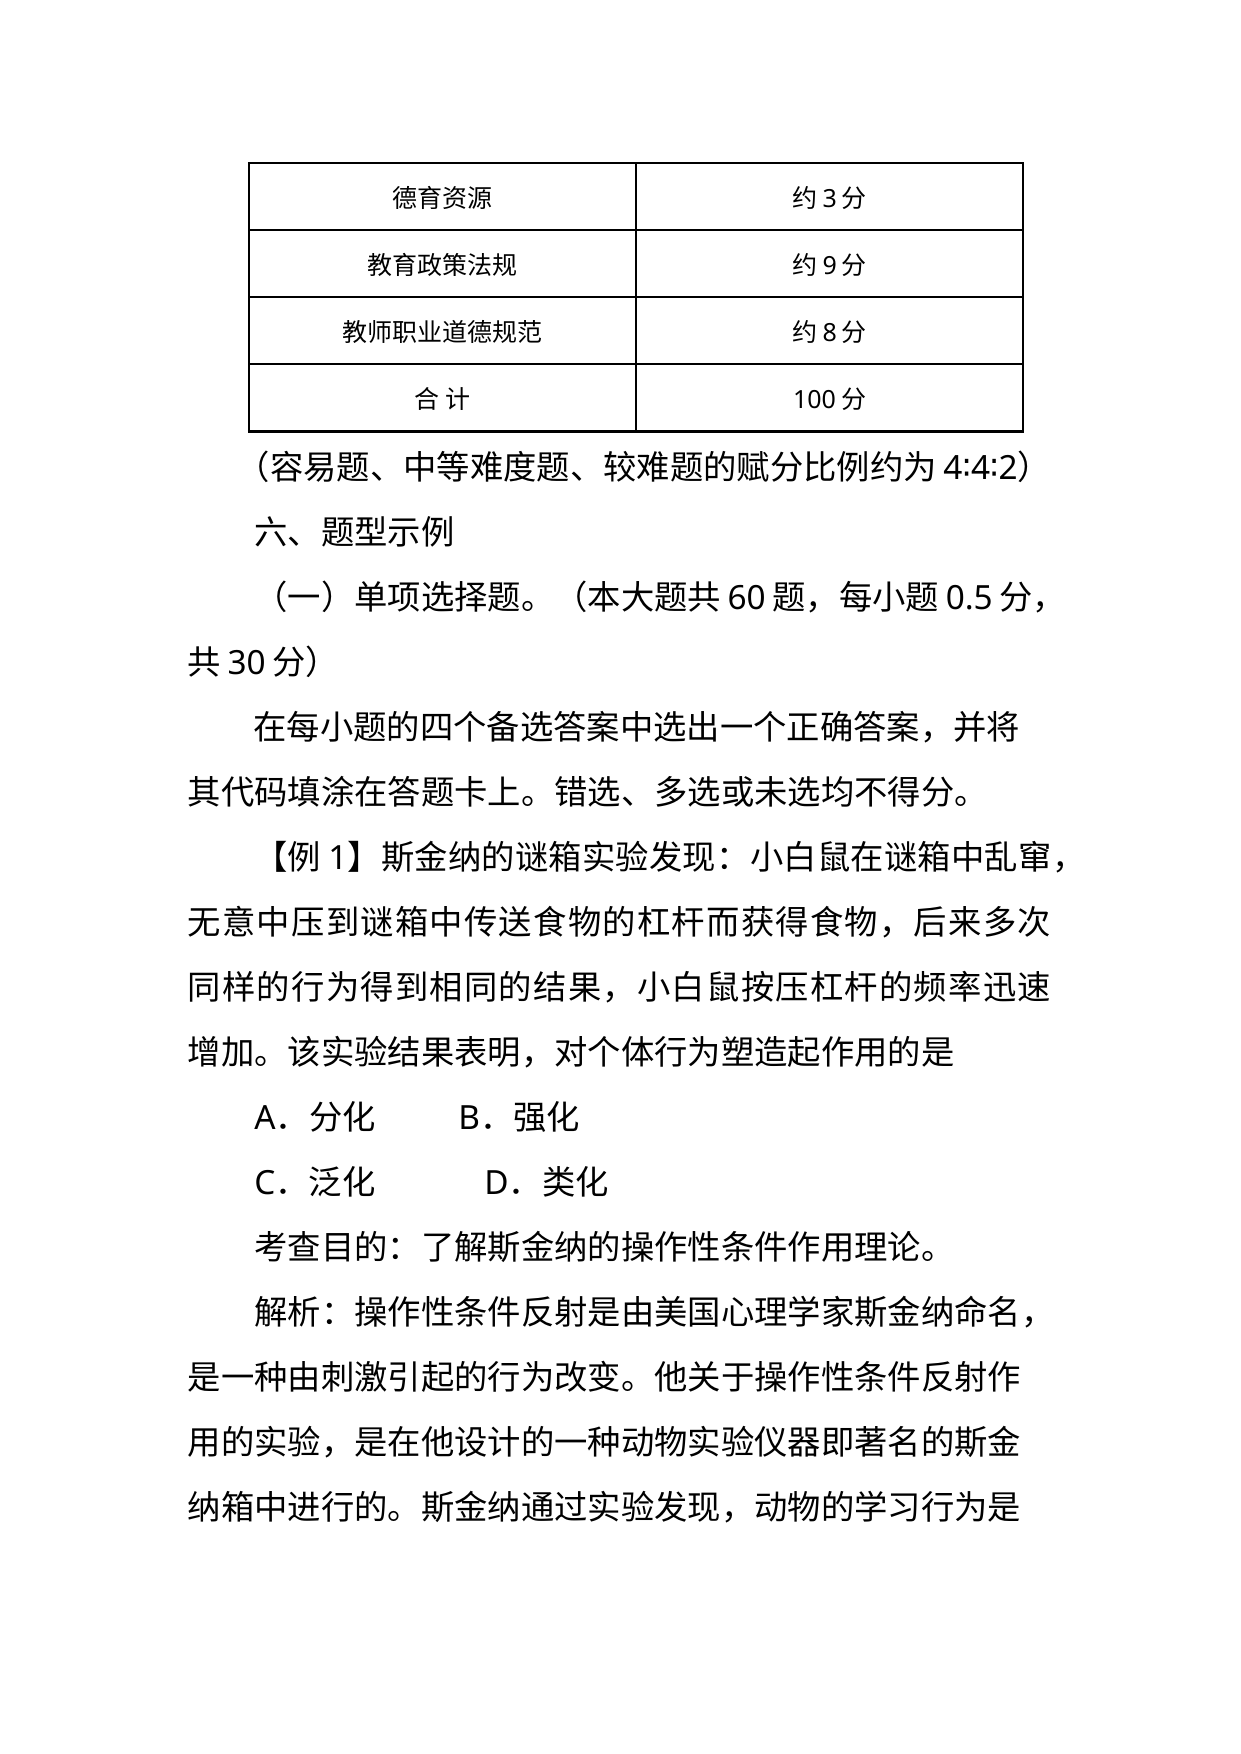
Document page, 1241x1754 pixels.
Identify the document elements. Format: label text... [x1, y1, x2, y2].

table_cell 教育政策法规 [250, 231, 635, 296]
table_cell 合 计 [250, 365, 635, 430]
text （一）单项选择题。（本大题共60题，每小题0.5分，共30分） [187, 562, 1053, 692]
table_cell 教师职业道德规范 [250, 298, 635, 363]
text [187, 1277, 1053, 1537]
table_cell 约9分 [637, 231, 1022, 296]
text A．分化 B．强化 [187, 1082, 1053, 1147]
table_cell 约3分 [637, 164, 1022, 229]
text C．泛化 D．类化 [187, 1147, 1053, 1212]
text 六、题型示例 [187, 497, 1053, 562]
text （容易题、中等难度题、较难题的赋分比例约为4∶4∶2） [187, 432, 1053, 497]
text 考查目的：了解斯金纳的操作性条件作用理论。 [187, 1212, 1053, 1277]
text 【例1】斯金纳的谜箱实验发现：小白鼠在谜箱中乱窜，无意中压到谜箱中传送食物的杠杆而获得食物，后来多次同样的行为得到相同的结果，小白鼠按压杠杆的频率迅速增加。该实验结果表明，对个体行为塑造起作用的是 [187, 822, 1053, 1082]
text 在每小题的四个备选答案中选出一个正确答案，并将其代码填涂在答题卡上。错选、多选或未选均不得分。 [187, 692, 1053, 822]
table_cell 100分 [637, 365, 1022, 430]
table_cell 约8分 [637, 298, 1022, 363]
table_cell 德育资源 [250, 164, 635, 229]
